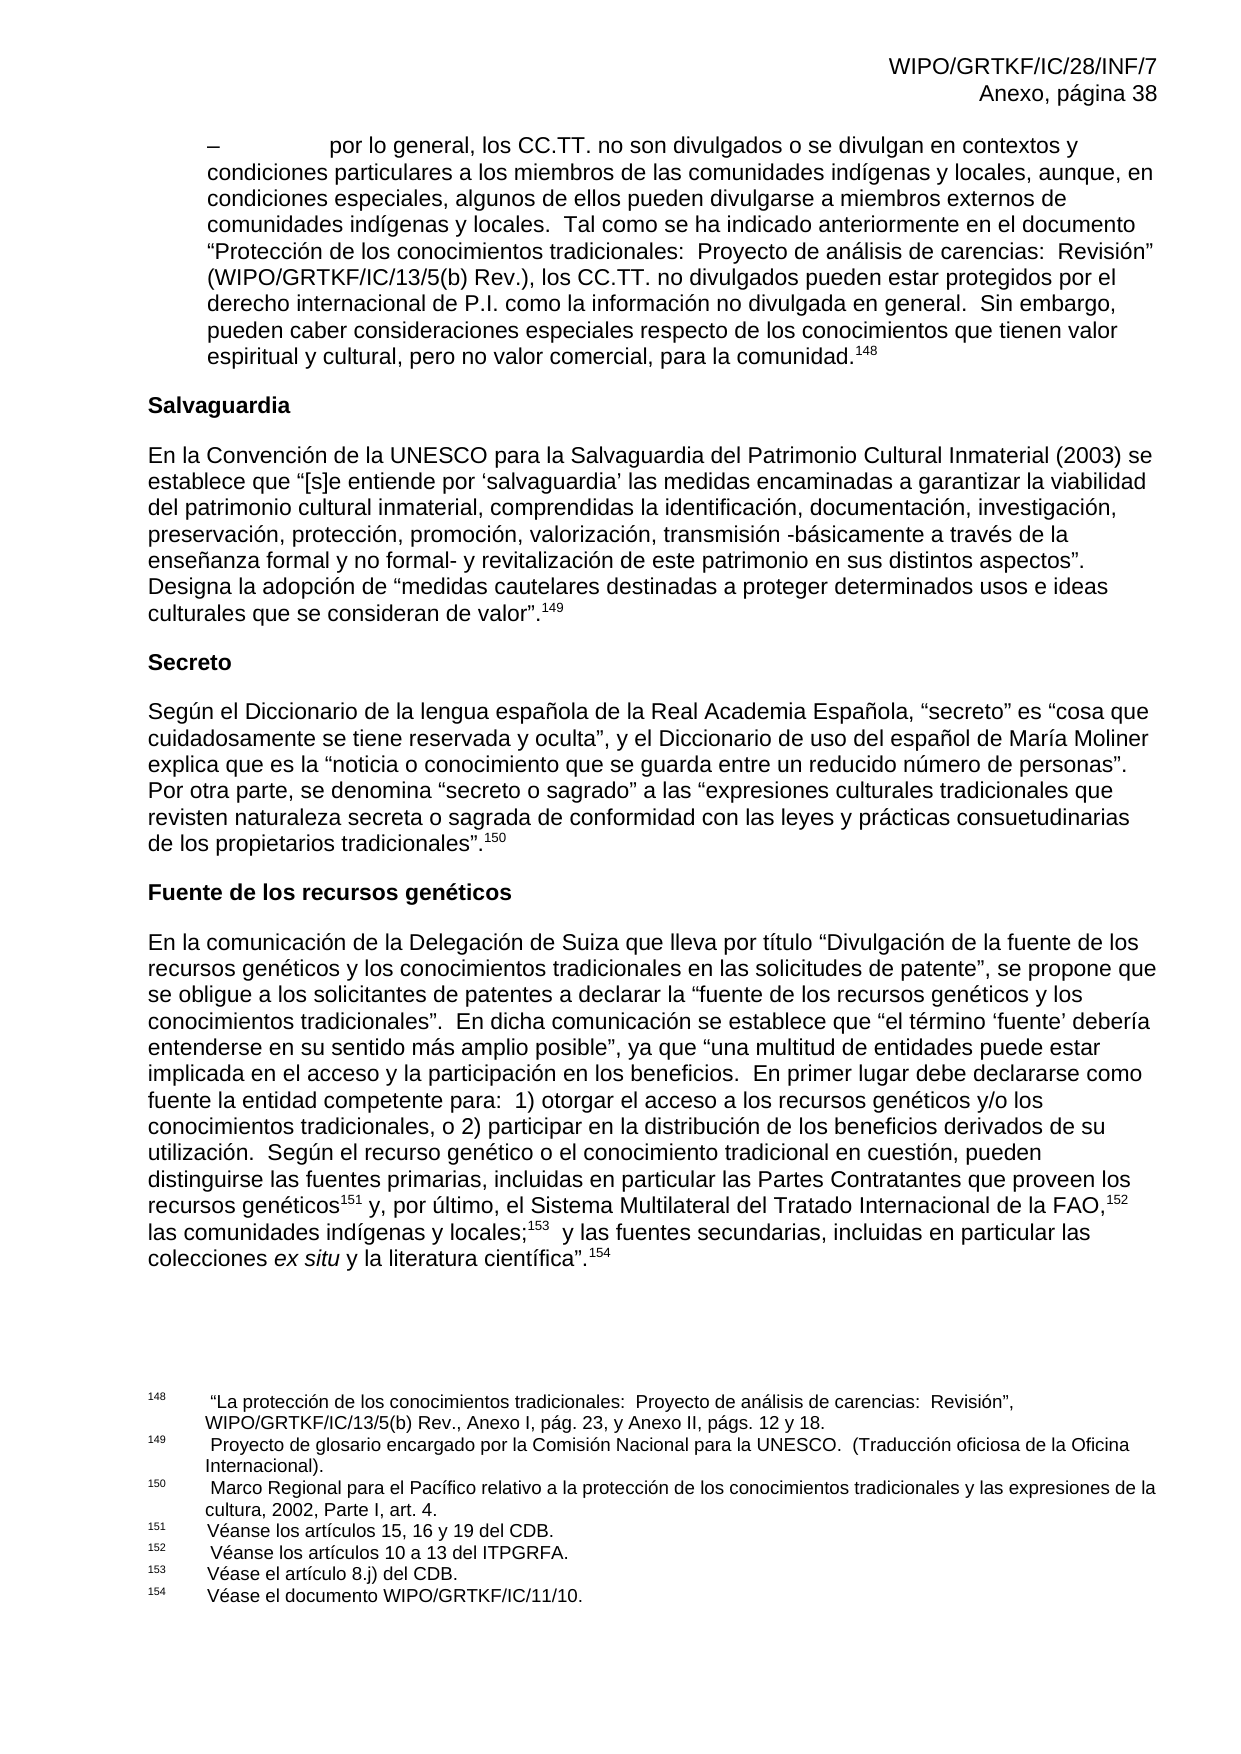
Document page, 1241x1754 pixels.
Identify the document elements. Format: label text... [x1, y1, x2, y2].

list por lo general, los CC.TT. no son divulgados o se divulgan en contextos y condiciones particulares a los miembros de las comunidades indígenas y locales, aunque, en condiciones especiales, algunos de ellos pueden divulgarse a miembros externos de comunidades indígenas y locales. Tal como se ha indicado anteriormente en el documento “Protección de los conocimientos tradicionales: Proyecto de análisis de carencias: Revisión” (WIPO/GRTKF/IC/13/5(b) Rev.), los CC.TT. no divulgados pueden estar protegidos por el derecho internacional de P.I. como la información no divulgada en general. Sin embargo, pueden caber consideraciones especiales respecto de los conocimientos que tienen valor espiritual y cultural, pero no valor comercial, para la comunidad. [207, 132, 1157, 369]
list Fuente de los recursos genéticos [148, 879, 1157, 906]
list Secreto [148, 649, 1157, 675]
list En la Convención de la UNESCO para la Salvaguardia del Patrimonio Cultural Inmaterial (2003) se establece que “[s]e entiende por ‘salvaguardia’ las medidas encaminadas a garantizar la viabilidad del patrimonio cultural inmaterial, comprendidas la identificación, documentación, investigación, preservación, protección, promoción, valorización, transmisión -básicamente a través de la enseñanza formal y no formal- y revitalización de este patrimonio en sus distintos aspectos”. Designa la adopción de “medidas cautelares destinadas a proteger determinados usos e ideas culturales que se consideran de valor”. [148, 442, 1157, 626]
list Salvaguardia [148, 392, 1157, 419]
list En la comunicación de la Delegación de Suiza que lleva por título “Divulgación de la fuente de los recursos genéticos y los conocimientos tradicionales en las solicitudes de patente”, se propone que se obligue a los solicitantes de patentes a declarar la “fuente de los recursos genéticos y los conocimientos tradicionales”. En dicha comunicación se establece que “el término ‘fuente’ debería entenderse en su sentido más amplio posible”, ya que “una multitud de entidades puede estar implicada en el acceso y la participación en los beneficios. En primer lugar debe declararse como fuente la entidad competente para: 1) otorgar el acceso a los recursos genéticos y/o los conocimientos tradicionales, o 2) participar en la distribución de los beneficios derivados de su utilización. Según el recurso genético o el conocimiento tradicional en cuestión, pueden distinguirse las fuentes primarias, incluidas en particular las Partes Contratantes que proveen los recursos genéticos y, por último, el Sistema Multilateral del Tratado Internacional de la FAO, las comunidades indígenas y locales; y las fuentes secundarias, incluidas en particular las colecciones ex situ y la literatura científica”. [148, 928, 1157, 1271]
list Según el Diccionario de la lengua española de la Real Academia Española, “secreto” es “cosa que cuidadosamente se tiene reservada y oculta”, y el Diccionario de uso del español de María Moliner explica que es la “noticia o conocimiento que se guarda entre un reducido número de personas”. Por otra parte, se denomina “secreto o sagrado” a las “expresiones culturales tradicionales que revisten naturaleza secreta o sagrada de conformidad con las leyes y prácticas consuetudinarias de los propietarios tradicionales”. [148, 698, 1157, 856]
